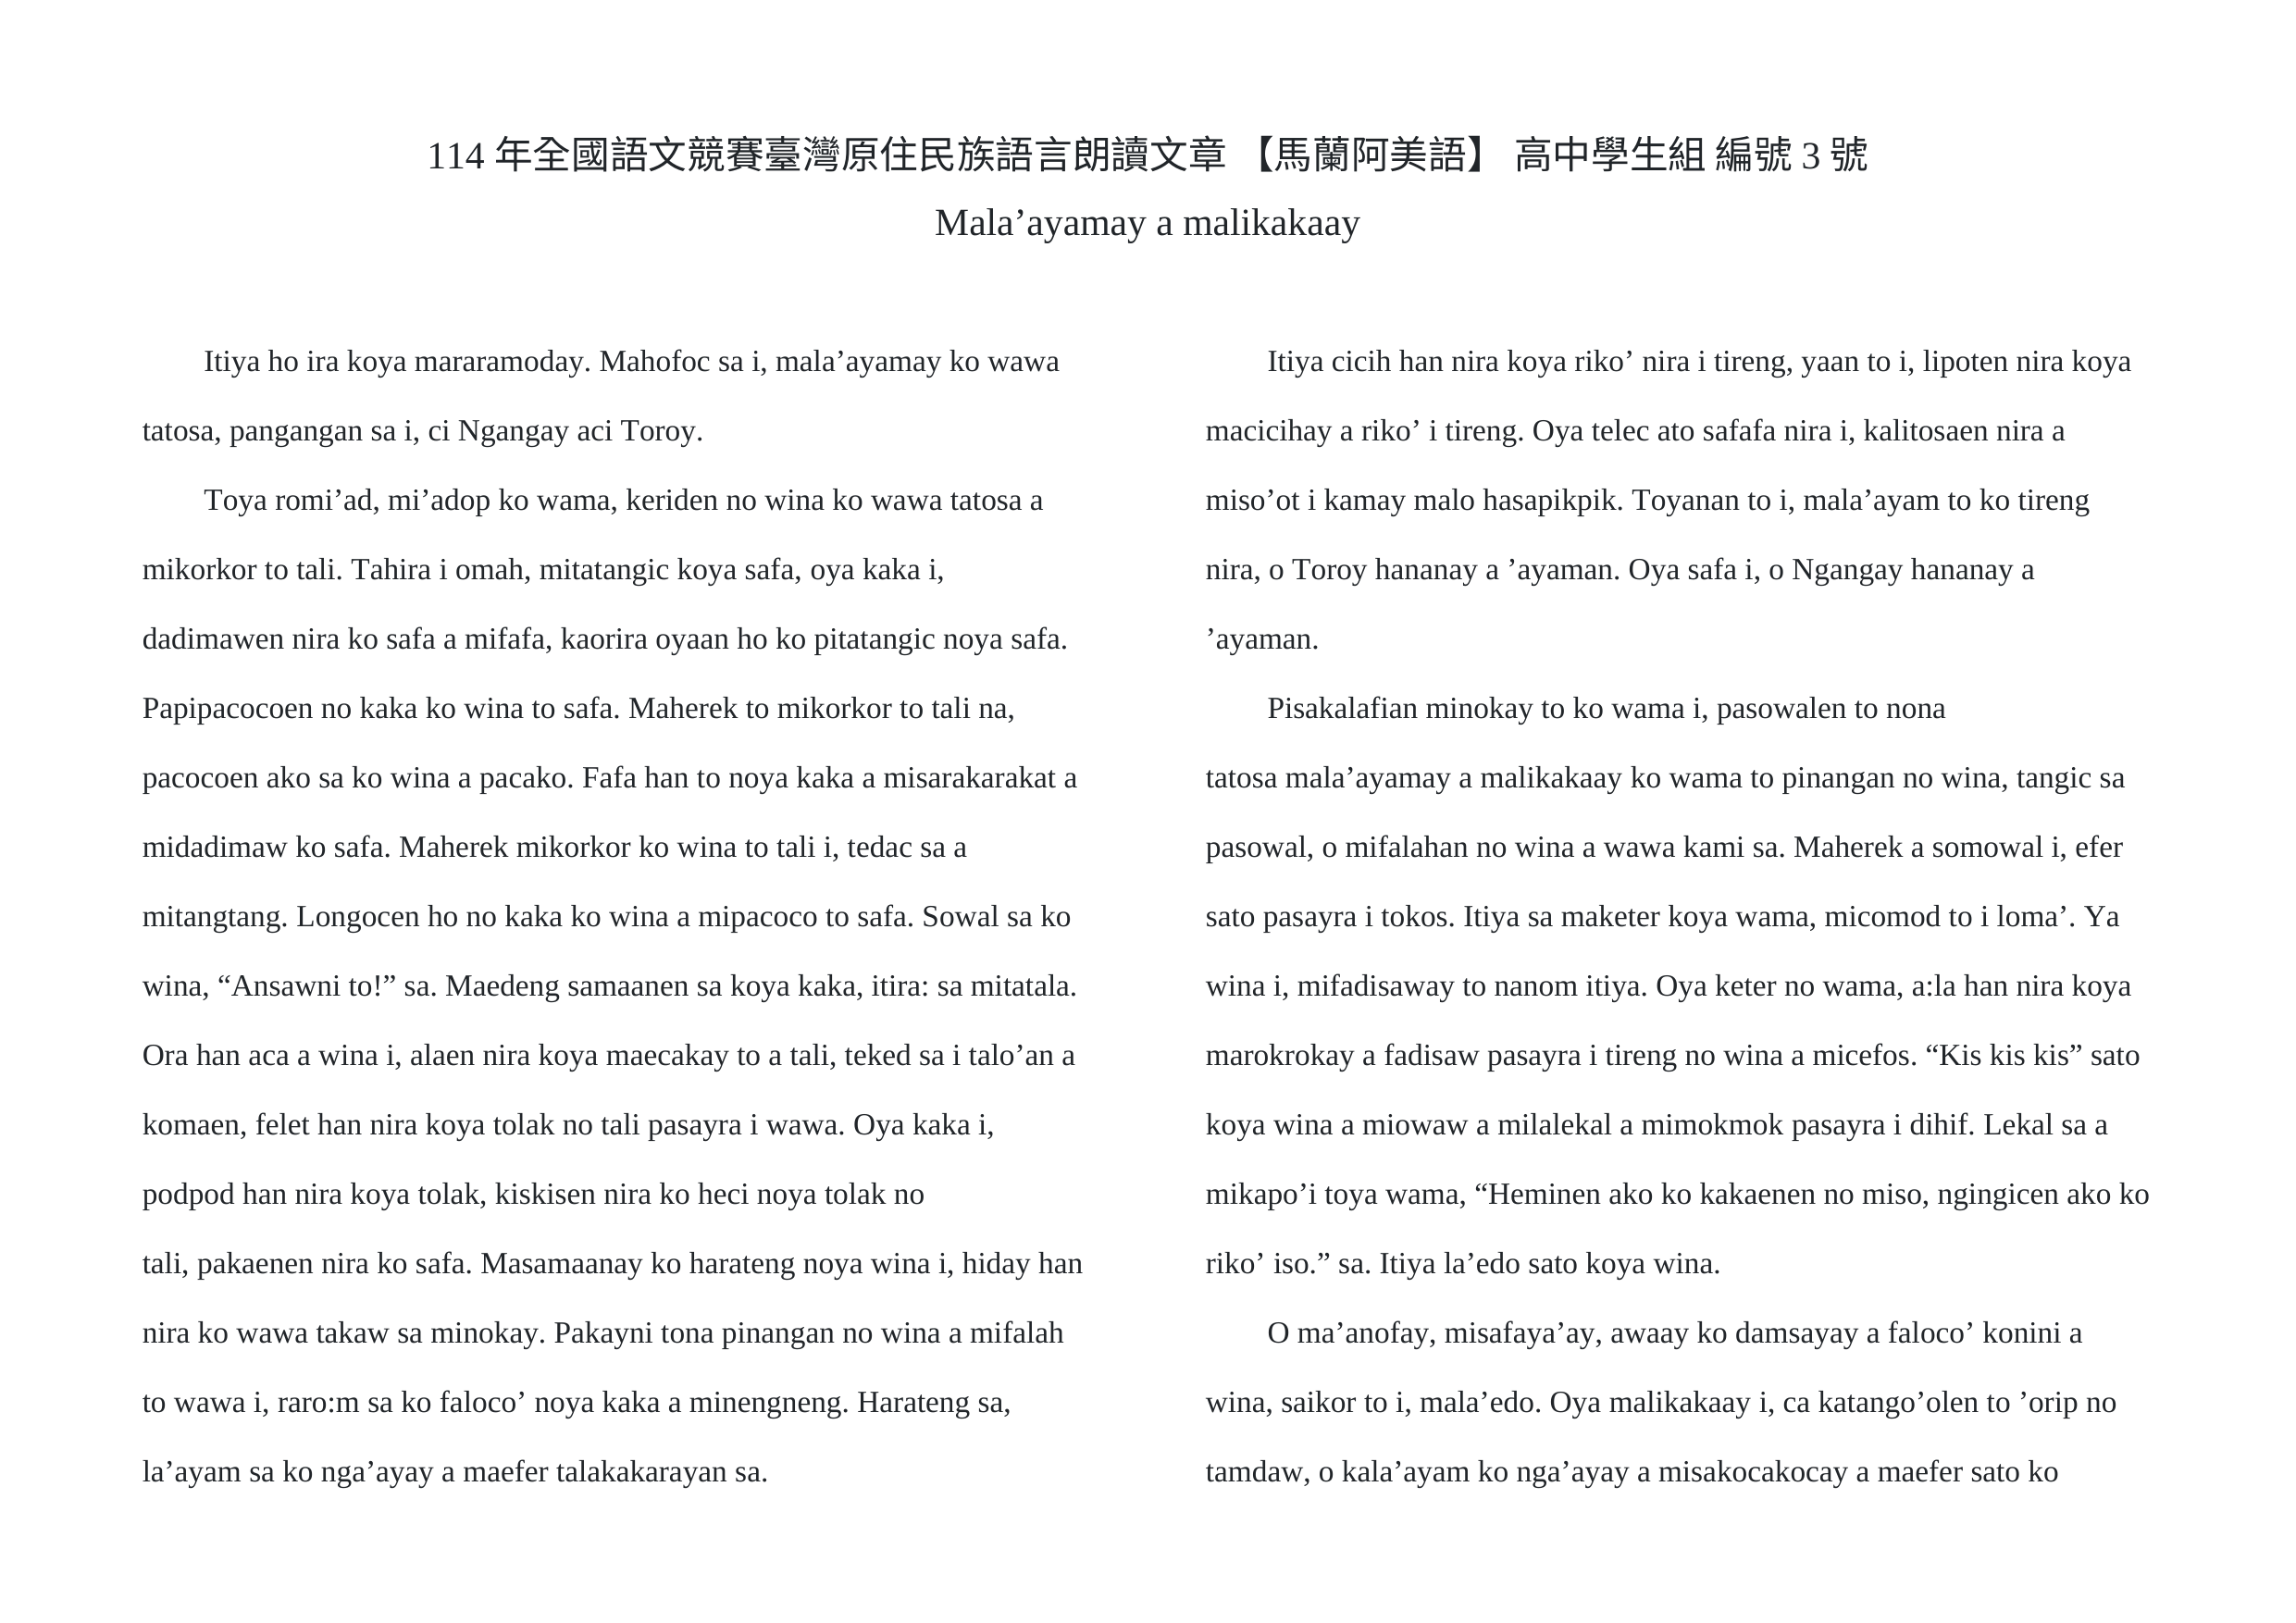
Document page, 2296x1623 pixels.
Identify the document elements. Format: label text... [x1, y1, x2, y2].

text Itiya cicih han nira koya riko’ nira i tireng, yaan to i, lipoten nira koya macicihay a riko’ i tireng. Oya telec ato safafa nira i, kalitosaen nira a miso’ot i kamay malo hasapikpik. Toyanan to i, mala’ayam to ko tireng nira, o Toroy hananay a ’ayaman. Oya safa i, o Ngangay hananay a ’ayaman. [1206, 326, 2153, 673]
text Itiya ho ira koya mararamoday. Mahofoc sa i, mala’ayamay ko wawa tatosa, pangangan sa i, ci Ngangay aci Toroy. [142, 326, 1090, 465]
text 114 年全國語文競賽臺灣原住民族語言朗讀文章 【馬蘭阿美語】 高中學生組 編號 3 號 [142, 118, 2153, 187]
text Mala’ayamay a malikakaay [142, 187, 2153, 256]
text Toya romi’ad, mi’adop ko wama, keriden no wina ko wawa tatosa a mikorkor to tali. Tahira i omah, mitatangic koya safa, oya kaka i, dadimawen nira ko safa a mifafa, kaorira oyaan ho ko pitatangic noya safa. Papipacocoen no kaka ko wina to safa. Maherek to mikorkor to tali na, pacocoen ako sa ko wina a pacako. Fafa han to noya kaka a misarakarakat a midadimaw ko safa. Maherek mikorkor ko wina to tali i, tedac sa a mitangtang. Longocen ho no kaka ko wina a mipacoco to safa. Sowal sa ko wina, “Ansawni to!” sa. Maedeng samaanen sa koya kaka, itira: sa mitatala. Ora han aca a wina i, alaen nira koya maecakay to a tali, teked sa i talo’an a komaen, felet han nira koya tolak no tali pasayra i wawa. Oya kaka i, podpod han nira koya tolak, kiskisen nira ko heci noya tolak no tali, pakaenen nira ko safa. Masamaanay ko harateng noya wina i, hiday han nira ko wawa takaw sa minokay. Pakayni tona pinangan no wina a mifalah to wawa i, raro:m sa ko faloco’ noya kaka a minengneng. Harateng sa, la’ayam sa ko nga’ayay a maefer talakakarayan sa. [142, 465, 1090, 1505]
text Pisakalafian minokay to ko wama i, pasowalen to nona tatosa mala’ayamay a malikakaay ko wama to pinangan no wina, tangic sa pasowal, o mifalahan no wina a wawa kami sa. Maherek a somowal i, efer sato pasayra i tokos. Itiya sa maketer koya wama, micomod to i loma’. Ya wina i, mifadisaway to nanom itiya. Oya keter no wama, a:la han nira koya marokrokay a fadisaw pasayra i tireng no wina a micefos. “Kis kis kis” sato koya wina a miowaw a milalekal a mimokmok pasayra i dihif. Lekal sa a mikapo’i toya wama, “Heminen ako ko kakaenen no miso, ngingicen ako ko riko’ iso.” sa. Itiya la’edo sato koya wina. [1206, 673, 2153, 1297]
